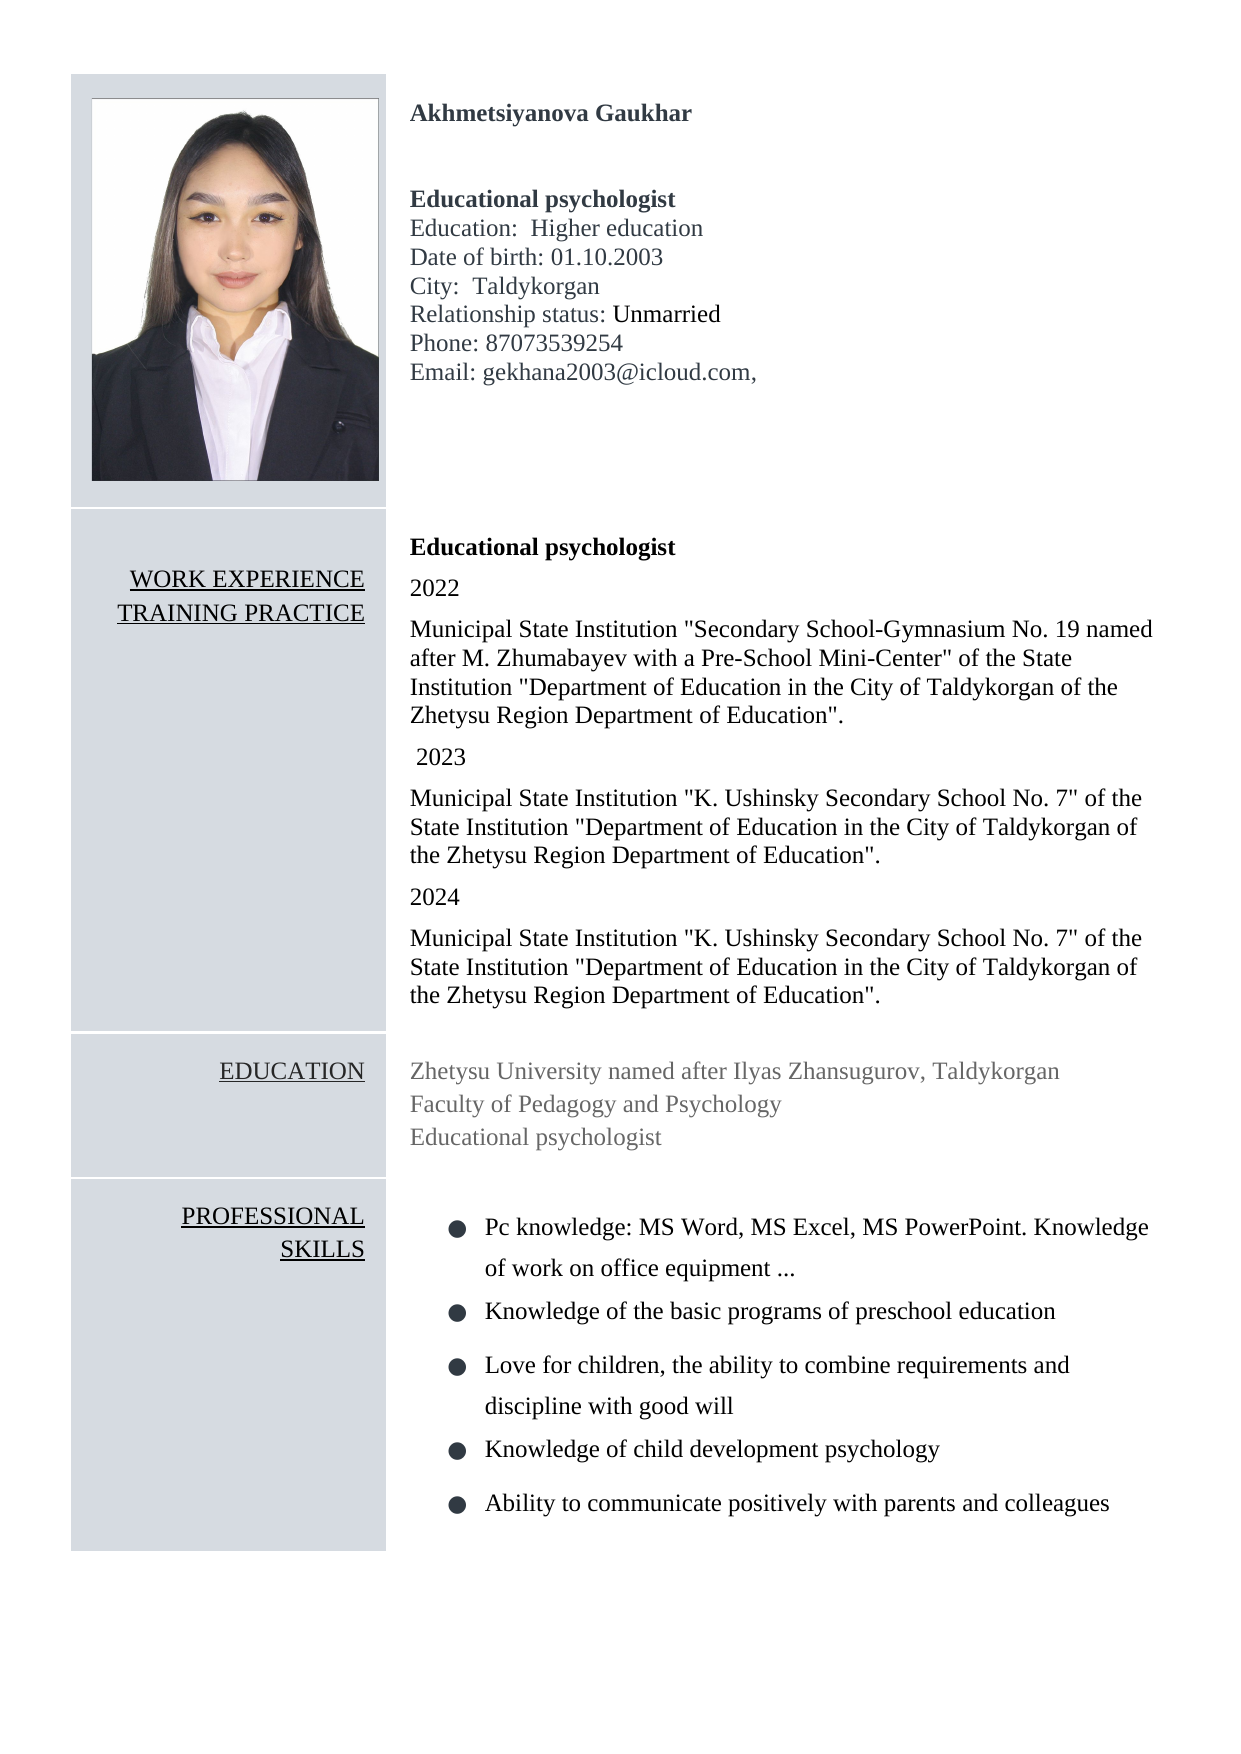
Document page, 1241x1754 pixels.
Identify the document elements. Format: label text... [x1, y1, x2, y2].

table_cell EDUCATION [71, 1034, 386, 1177]
picture [91, 98, 379, 481]
table_cell Zhetysu University named after Ilyas Zhansugurov, Taldykorgan Faculty of Pedagogy and Psychology Educational psychologist [388, 1034, 1188, 1177]
table_cell WORK EXPERIENCE TRAINING PRACTICE [71, 509, 386, 1031]
table_header Akhmetsiyanova Gaukhar Educational psychologist Education: Higher education Date of birth: 01.10.2003 City: Taldykorgan Relationship status: Unmarried Phone: 87073539254 Email: gekhana2003@icloud.com, [388, 76, 1188, 507]
table_cell Pc knowledge: MS Word, MS Excel, MS PowerPoint. Knowledge of work on office equipment ... Knowledge of the basic programs of preschool education Love for children, the ability to combine requirements and discipline with good will Knowledge of child development psychology Ability to communicate positively with parents and colleagues [388, 1179, 1188, 1551]
table_cell Educational psychologist 2022 Municipal State Institution "Secondary School-Gymnasium No. 19 named after M. Zhumabayev with a Pre-School Mini-Center" of the State Institution "Department of Education in the City of Taldykorgan of the Zhetysu Region Department of Education". 2023 Municipal State Institution "K. Ushinsky Secondary School No. 7" of the State Institution "Department of Education in the City of Taldykorgan of the Zhetysu Region Department of Education". 2024 Municipal State Institution "K. Ushinsky Secondary School No. 7" of the State Institution "Department of Education in the City of Taldykorgan of the Zhetysu Region Department of Education". [388, 509, 1188, 1031]
table_header [71, 74, 386, 507]
table_cell PROFESSIONAL SKILLS [71, 1179, 386, 1551]
